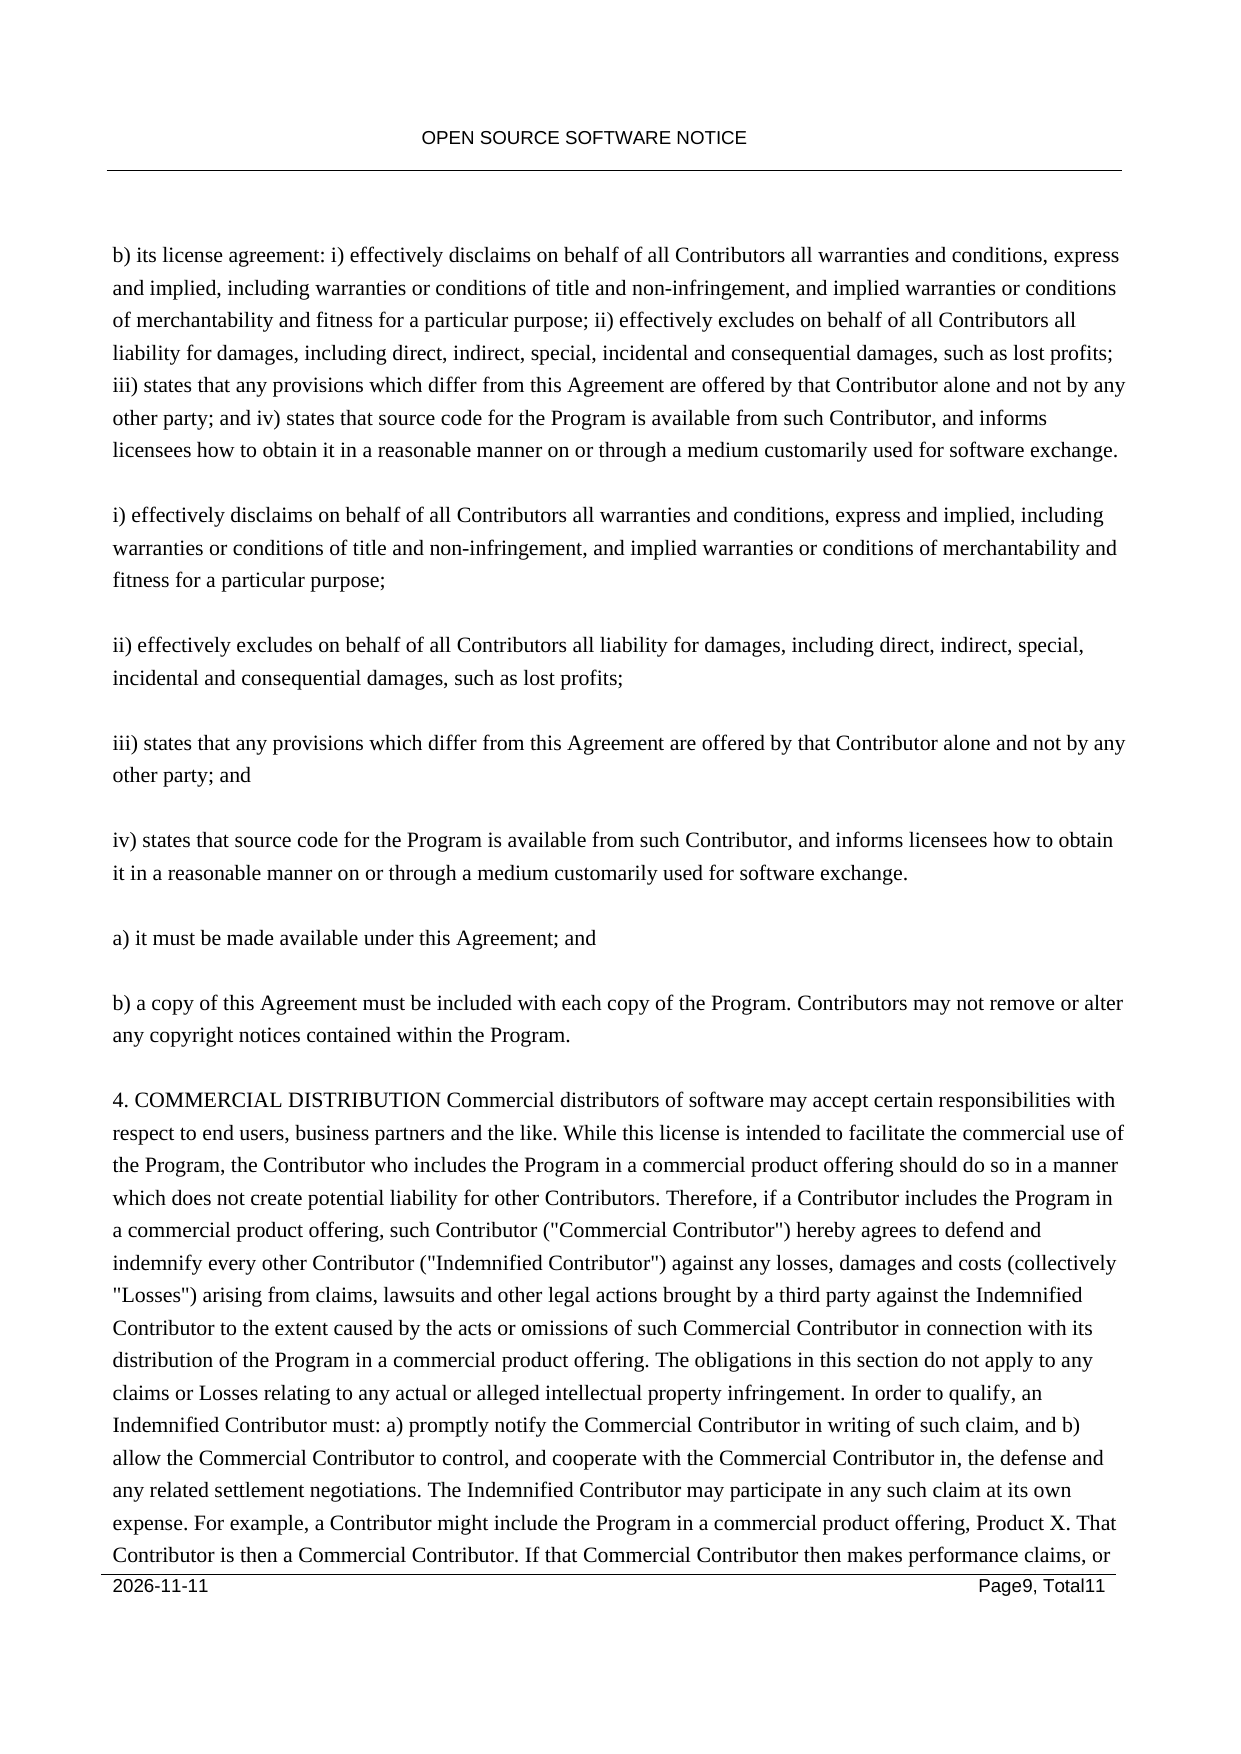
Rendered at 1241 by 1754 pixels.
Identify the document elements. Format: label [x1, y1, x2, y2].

text [112, 206, 1128, 1571]
